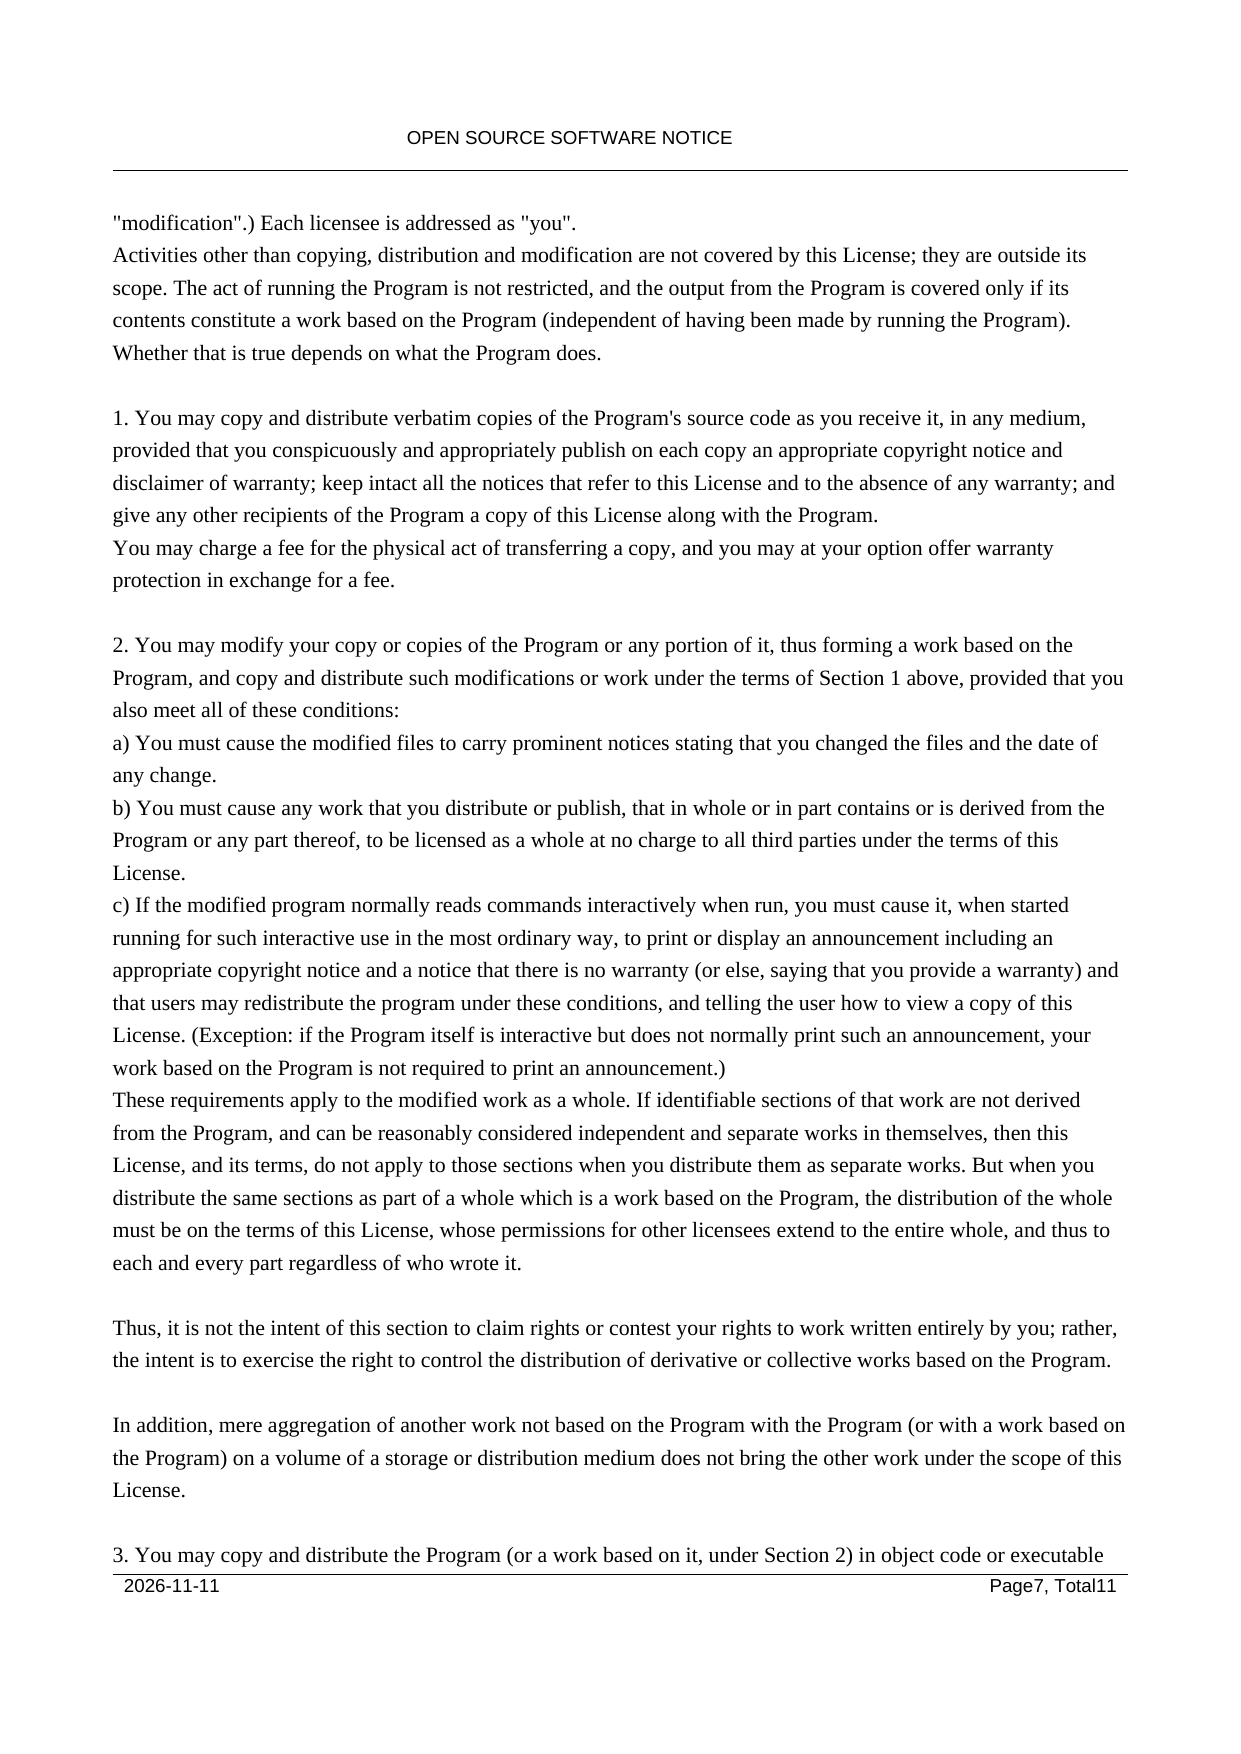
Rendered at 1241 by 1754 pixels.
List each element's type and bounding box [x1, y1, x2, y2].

text [112, 206, 1128, 1571]
